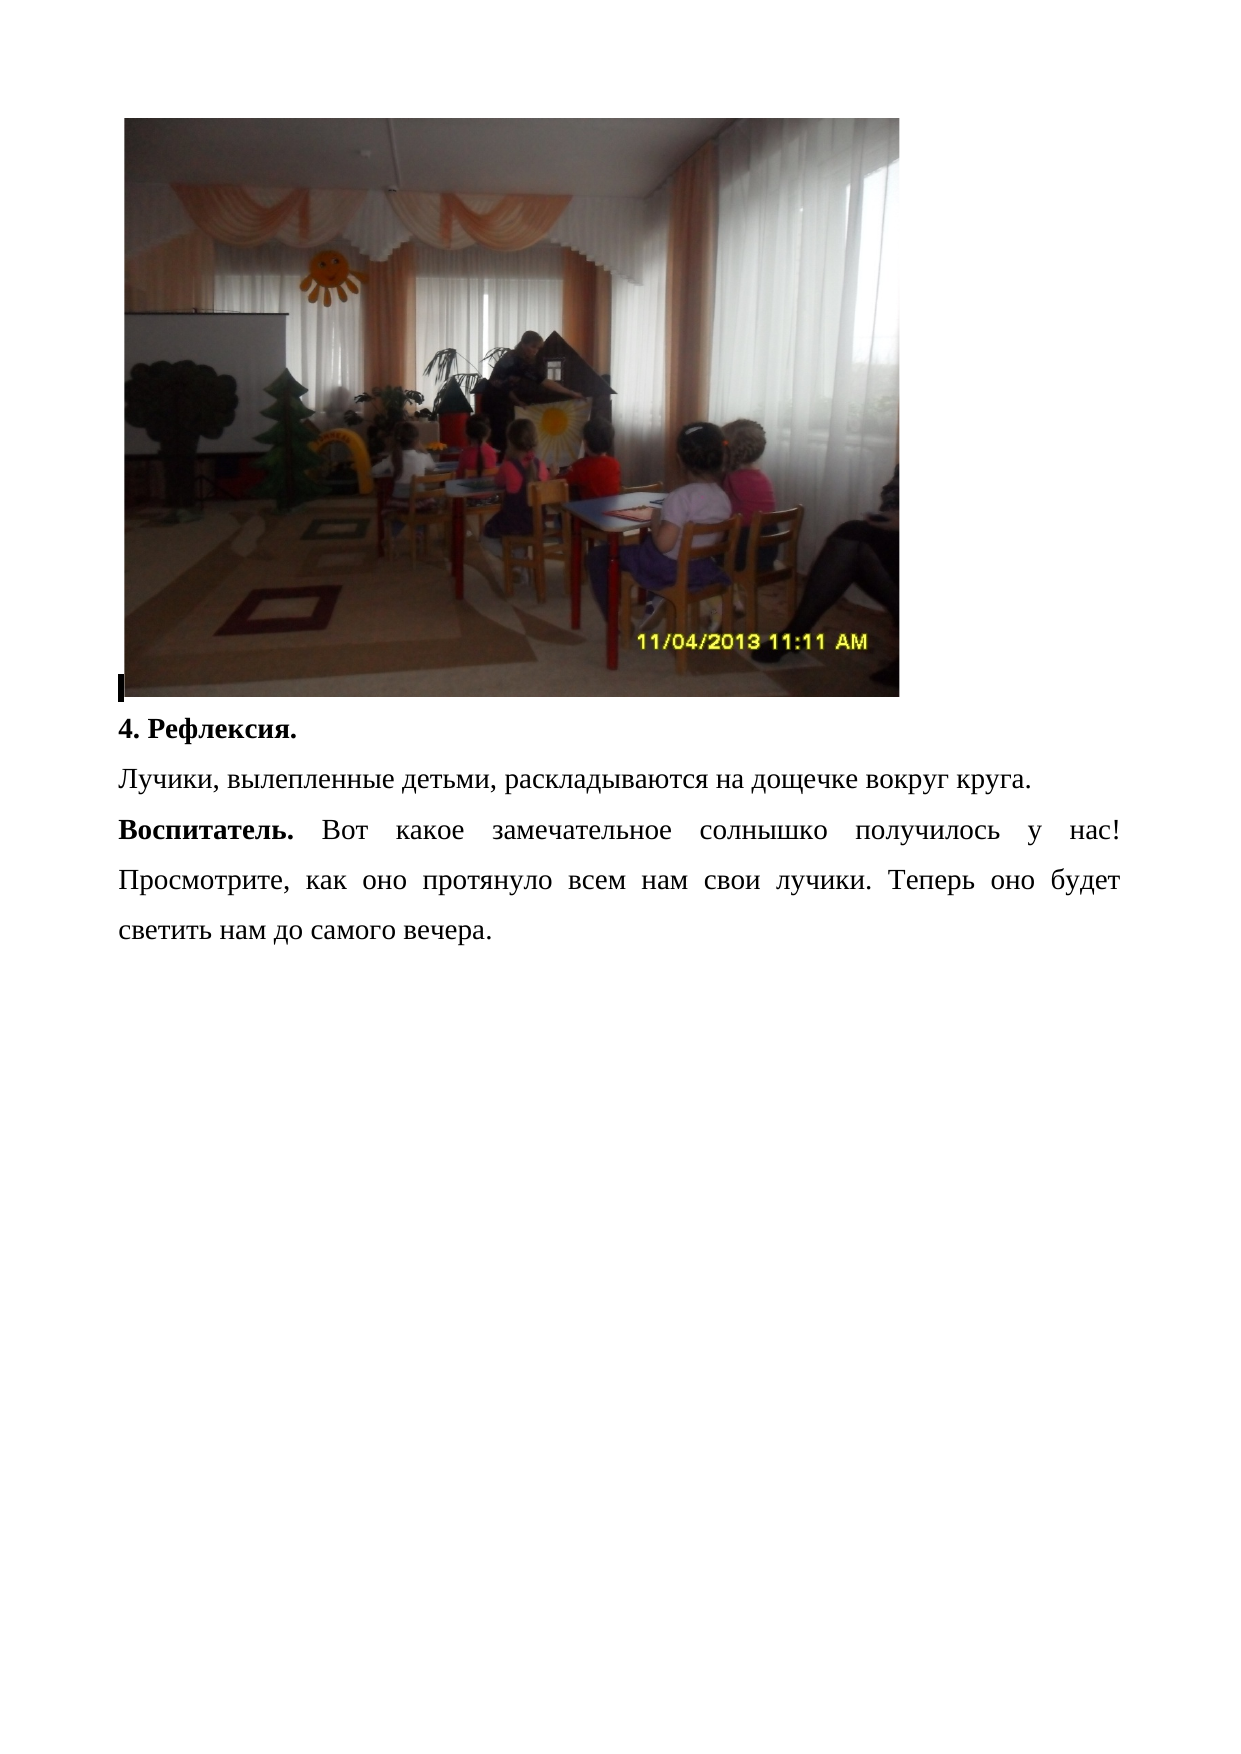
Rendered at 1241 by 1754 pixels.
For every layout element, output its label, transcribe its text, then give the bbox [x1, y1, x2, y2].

text Воспитатель. Вот какое замечательное солнышко получилось у нас! Просмотрите, как оно протянуло всем нам свои лучики. Теперь оно будет светить нам до самого вечера. [118, 812, 1122, 946]
text Лучики, вылепленные детьми, раскладываются на дощечке вокруг круга. [118, 762, 1122, 795]
picture [124, 118, 900, 697]
text 4. Рефлексия. [118, 711, 1122, 745]
